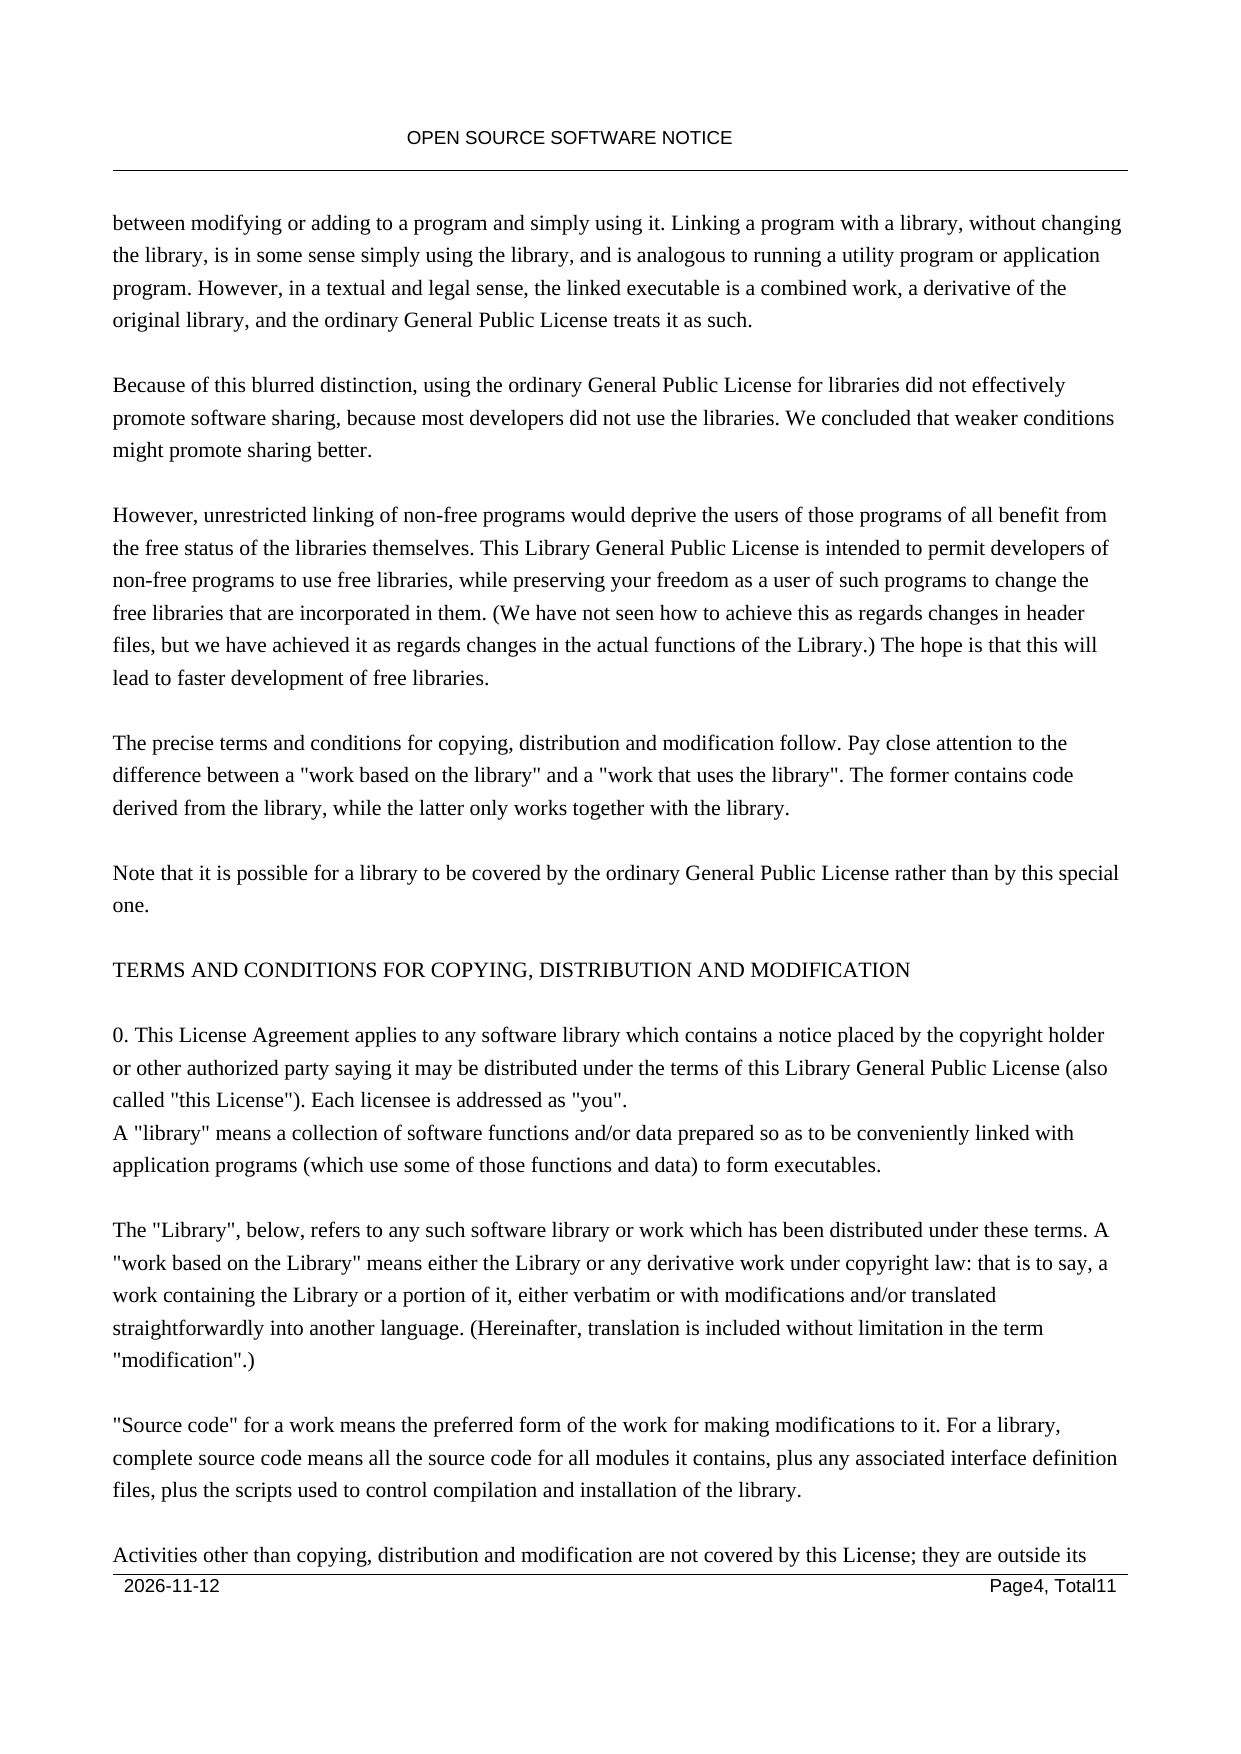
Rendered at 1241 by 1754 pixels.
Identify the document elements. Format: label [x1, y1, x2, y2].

text [112, 206, 1128, 1571]
